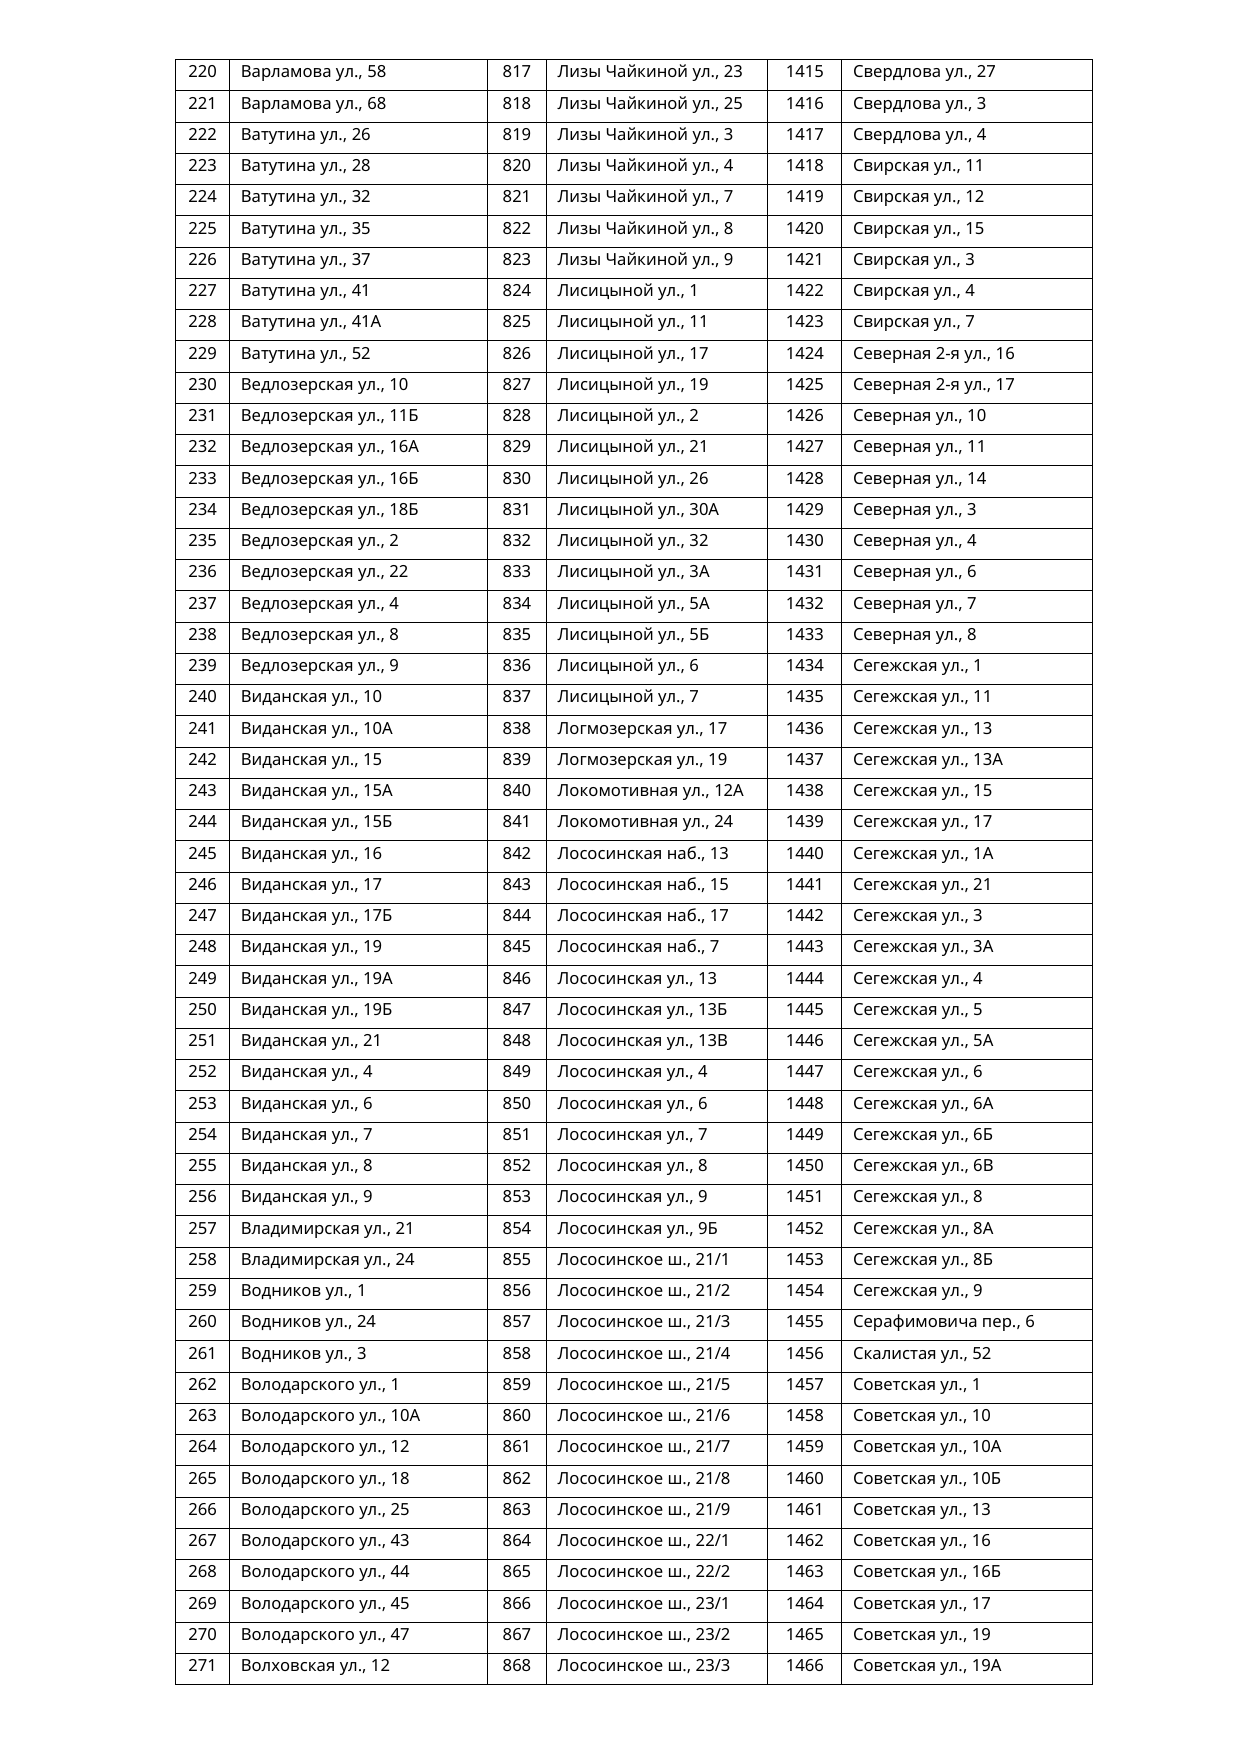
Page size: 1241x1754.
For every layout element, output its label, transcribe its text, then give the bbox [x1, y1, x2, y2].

table_cell Советская ул., 10А [842, 1435, 1092, 1465]
table_cell 856 [488, 1279, 546, 1309]
table_cell 1445 [768, 998, 841, 1028]
table_cell Свирская ул., 7 [842, 310, 1092, 340]
table_cell 1425 [768, 373, 841, 403]
table_cell Сегежская ул., 17 [842, 810, 1092, 840]
table_cell 240 [176, 685, 229, 715]
table_cell Волховская ул., 12 [230, 1654, 487, 1684]
table_cell 1451 [768, 1185, 841, 1215]
table_cell 832 [488, 529, 546, 559]
table_cell 249 [176, 966, 229, 997]
table_cell 1453 [768, 1248, 841, 1278]
table_cell Сегежская ул., 5А [842, 1029, 1092, 1059]
table_cell Виданская ул., 19А [230, 966, 487, 997]
table_cell 819 [488, 123, 546, 153]
table_cell Лососинская наб., 7 [547, 935, 767, 965]
table_cell 1446 [768, 1029, 841, 1059]
table_cell 836 [488, 654, 546, 684]
table_cell Володарского ул., 1 [230, 1373, 487, 1403]
table_cell Советская ул., 17 [842, 1591, 1092, 1622]
table_cell Ватутина ул., 32 [230, 185, 487, 215]
table_cell Ватутина ул., 35 [230, 216, 487, 247]
table_cell 864 [488, 1529, 546, 1559]
table_cell 840 [488, 779, 546, 809]
table_cell 227 [176, 279, 229, 309]
table_cell Виданская ул., 16 [230, 841, 487, 872]
table_cell Виданская ул., 10 [230, 685, 487, 715]
table_cell 268 [176, 1560, 229, 1590]
table_cell 1443 [768, 935, 841, 965]
table_cell 1457 [768, 1373, 841, 1403]
table_cell 825 [488, 310, 546, 340]
table_cell Сегежская ул., 6 [842, 1060, 1092, 1090]
table_cell Свирская ул., 4 [842, 279, 1092, 309]
table_cell Свирская ул., 12 [842, 185, 1092, 215]
table_cell 1442 [768, 904, 841, 934]
table_cell Володарского ул., 18 [230, 1466, 487, 1497]
table_cell 841 [488, 810, 546, 840]
table_cell Свердлова ул., 27 [842, 60, 1092, 90]
table_cell 823 [488, 248, 546, 278]
table_cell 253 [176, 1091, 229, 1122]
table_cell Володарского ул., 47 [230, 1623, 487, 1653]
table_cell Ватутина ул., 28 [230, 154, 487, 184]
table_cell 1429 [768, 498, 841, 528]
table_cell 833 [488, 560, 546, 590]
table_cell Советская ул., 1 [842, 1373, 1092, 1403]
table_cell Ватутина ул., 41А [230, 310, 487, 340]
table_cell Виданская ул., 4 [230, 1060, 487, 1090]
table_cell Сегежская ул., 11 [842, 685, 1092, 715]
table_cell 242 [176, 748, 229, 778]
table_cell 820 [488, 154, 546, 184]
table_cell Лососинская ул., 9Б [547, 1216, 767, 1247]
table_cell Ведлозерская ул., 22 [230, 560, 487, 590]
table_cell Лососинское ш., 21/8 [547, 1466, 767, 1497]
table_cell 241 [176, 716, 229, 747]
table_cell 264 [176, 1435, 229, 1465]
table_cell 223 [176, 154, 229, 184]
table_cell Сегежская ул., 8А [842, 1216, 1092, 1247]
table_cell Сегежская ул., 6А [842, 1091, 1092, 1122]
table_cell 269 [176, 1591, 229, 1622]
table_cell 837 [488, 685, 546, 715]
table_cell 1418 [768, 154, 841, 184]
table_cell 225 [176, 216, 229, 247]
table_cell Лисицыной ул., 3А [547, 560, 767, 590]
table_cell Северная 2-я ул., 16 [842, 341, 1092, 372]
table_cell 1462 [768, 1529, 841, 1559]
table_cell Лисицыной ул., 5А [547, 591, 767, 622]
table_cell Локомотивная ул., 12А [547, 779, 767, 809]
table_cell 271 [176, 1654, 229, 1684]
table_cell 1424 [768, 341, 841, 372]
table_cell 257 [176, 1216, 229, 1247]
table_cell Свердлова ул., 4 [842, 123, 1092, 153]
table_cell Виданская ул., 15А [230, 779, 487, 809]
table_cell Сегежская ул., 9 [842, 1279, 1092, 1309]
table_cell 1430 [768, 529, 841, 559]
table_cell Лососинское ш., 23/1 [547, 1591, 767, 1622]
table_cell Ватутина ул., 41 [230, 279, 487, 309]
table_cell Советская ул., 10Б [842, 1466, 1092, 1497]
table_cell Сегежская ул., 3А [842, 935, 1092, 965]
table_cell Лососинское ш., 22/2 [547, 1560, 767, 1590]
table_cell 246 [176, 873, 229, 903]
table_cell Ведлозерская ул., 16А [230, 435, 487, 465]
table_cell 1448 [768, 1091, 841, 1122]
table_cell Ватутина ул., 37 [230, 248, 487, 278]
table_cell Виданская ул., 19 [230, 935, 487, 965]
table_cell Советская ул., 13 [842, 1498, 1092, 1528]
table_cell Северная ул., 3 [842, 498, 1092, 528]
table_cell 818 [488, 91, 546, 122]
table_cell Лососинское ш., 21/3 [547, 1310, 767, 1340]
table_cell Лососинская ул., 13Б [547, 998, 767, 1028]
table_cell Лососинское ш., 21/1 [547, 1248, 767, 1278]
table_cell Виданская ул., 19Б [230, 998, 487, 1028]
table_cell Сегежская ул., 4 [842, 966, 1092, 997]
table_cell 265 [176, 1466, 229, 1497]
table_cell Ведлозерская ул., 2 [230, 529, 487, 559]
table_cell 239 [176, 654, 229, 684]
table_cell 231 [176, 404, 229, 434]
table_cell Володарского ул., 25 [230, 1498, 487, 1528]
table_cell 258 [176, 1248, 229, 1278]
table_cell 1456 [768, 1341, 841, 1372]
table_cell 867 [488, 1623, 546, 1653]
table_cell 247 [176, 904, 229, 934]
table_cell 826 [488, 341, 546, 372]
table_cell 857 [488, 1310, 546, 1340]
table_cell Сегежская ул., 15 [842, 779, 1092, 809]
table_cell 259 [176, 1279, 229, 1309]
table_cell 266 [176, 1498, 229, 1528]
table_cell Водников ул., 1 [230, 1279, 487, 1309]
table_cell 838 [488, 716, 546, 747]
table_cell 851 [488, 1123, 546, 1153]
table_cell Володарского ул., 44 [230, 1560, 487, 1590]
table_cell Северная ул., 7 [842, 591, 1092, 622]
table_cell Лисицыной ул., 32 [547, 529, 767, 559]
table_cell 1465 [768, 1623, 841, 1653]
table_cell 221 [176, 91, 229, 122]
table_cell Советская ул., 16 [842, 1529, 1092, 1559]
table_cell Северная ул., 14 [842, 466, 1092, 497]
table_cell 1447 [768, 1060, 841, 1090]
table_cell 1464 [768, 1591, 841, 1622]
table_cell Сегежская ул., 6В [842, 1154, 1092, 1184]
table_cell 1452 [768, 1216, 841, 1247]
table_cell Скалистая ул., 52 [842, 1341, 1092, 1372]
table_cell Северная ул., 4 [842, 529, 1092, 559]
table_cell Лососинская ул., 9 [547, 1185, 767, 1215]
table_cell Володарского ул., 45 [230, 1591, 487, 1622]
table_cell 1434 [768, 654, 841, 684]
table_cell 834 [488, 591, 546, 622]
table_cell Виданская ул., 10А [230, 716, 487, 747]
table_cell 270 [176, 1623, 229, 1653]
table_cell 263 [176, 1404, 229, 1434]
table_cell Советская ул., 19А [842, 1654, 1092, 1684]
table_cell Варламова ул., 58 [230, 60, 487, 90]
table_cell 1427 [768, 435, 841, 465]
table_cell Лососинская наб., 13 [547, 841, 767, 872]
table_cell 1432 [768, 591, 841, 622]
table_cell Сегежская ул., 13А [842, 748, 1092, 778]
table_cell 245 [176, 841, 229, 872]
table_cell 233 [176, 466, 229, 497]
table_cell 843 [488, 873, 546, 903]
table_cell 855 [488, 1248, 546, 1278]
table_cell Сегежская ул., 8Б [842, 1248, 1092, 1278]
table_cell 224 [176, 185, 229, 215]
table_cell Лисицыной ул., 21 [547, 435, 767, 465]
table_cell 848 [488, 1029, 546, 1059]
table_cell 237 [176, 591, 229, 622]
table_cell Северная ул., 10 [842, 404, 1092, 434]
table_cell Ватутина ул., 26 [230, 123, 487, 153]
table_cell 220 [176, 60, 229, 90]
table_cell Сегежская ул., 8 [842, 1185, 1092, 1215]
table_cell Северная ул., 8 [842, 623, 1092, 653]
table_cell Сегежская ул., 5 [842, 998, 1092, 1028]
table_cell Лососинское ш., 21/2 [547, 1279, 767, 1309]
table_cell Свирская ул., 3 [842, 248, 1092, 278]
table_cell Лососинская ул., 7 [547, 1123, 767, 1153]
table_cell 862 [488, 1466, 546, 1497]
table_cell 238 [176, 623, 229, 653]
table_cell 254 [176, 1123, 229, 1153]
table_cell Лососинская ул., 4 [547, 1060, 767, 1090]
table_cell Лисицыной ул., 1 [547, 279, 767, 309]
table_cell 267 [176, 1529, 229, 1559]
table_cell 860 [488, 1404, 546, 1434]
table_cell Водников ул., 3 [230, 1341, 487, 1372]
table_cell 1436 [768, 716, 841, 747]
table_cell Лисицыной ул., 5Б [547, 623, 767, 653]
table_cell 261 [176, 1341, 229, 1372]
table_cell 1440 [768, 841, 841, 872]
table_cell Ведлозерская ул., 16Б [230, 466, 487, 497]
table_cell 229 [176, 341, 229, 372]
table_cell 858 [488, 1341, 546, 1372]
table_cell 827 [488, 373, 546, 403]
table_cell 850 [488, 1091, 546, 1122]
table_cell Лизы Чайкиной ул., 7 [547, 185, 767, 215]
table_cell 821 [488, 185, 546, 215]
table_cell Виданская ул., 7 [230, 1123, 487, 1153]
table_cell Сегежская ул., 1А [842, 841, 1092, 872]
table_cell 822 [488, 216, 546, 247]
table_cell Северная 2-я ул., 17 [842, 373, 1092, 403]
table_cell Лисицыной ул., 26 [547, 466, 767, 497]
table_cell Советская ул., 16Б [842, 1560, 1092, 1590]
table_cell Владимирская ул., 24 [230, 1248, 487, 1278]
table_cell 1416 [768, 91, 841, 122]
table_cell Лососинская ул., 13В [547, 1029, 767, 1059]
table_cell Лососинское ш., 21/4 [547, 1341, 767, 1372]
table_cell Ведлозерская ул., 4 [230, 591, 487, 622]
table_cell 844 [488, 904, 546, 934]
table_cell 1458 [768, 1404, 841, 1434]
table_cell 852 [488, 1154, 546, 1184]
table_cell Виданская ул., 15Б [230, 810, 487, 840]
table_cell Лисицыной ул., 19 [547, 373, 767, 403]
table_cell 234 [176, 498, 229, 528]
table_cell 835 [488, 623, 546, 653]
table_cell 1439 [768, 810, 841, 840]
table_cell Виданская ул., 15 [230, 748, 487, 778]
table_cell Виданская ул., 17 [230, 873, 487, 903]
table_cell 1422 [768, 279, 841, 309]
table_cell Сегежская ул., 13 [842, 716, 1092, 747]
table_cell 861 [488, 1435, 546, 1465]
table_cell 1463 [768, 1560, 841, 1590]
table_cell Серафимовича пер., 6 [842, 1310, 1092, 1340]
table_cell 1435 [768, 685, 841, 715]
table_cell 1444 [768, 966, 841, 997]
table_cell 248 [176, 935, 229, 965]
table_cell Свирская ул., 15 [842, 216, 1092, 247]
table_cell 859 [488, 1373, 546, 1403]
table_cell 1449 [768, 1123, 841, 1153]
table_cell 226 [176, 248, 229, 278]
table_cell 244 [176, 810, 229, 840]
table_cell Лисицыной ул., 2 [547, 404, 767, 434]
table_cell Лисицыной ул., 11 [547, 310, 767, 340]
table_cell 1420 [768, 216, 841, 247]
table_cell 1433 [768, 623, 841, 653]
table_cell Ведлозерская ул., 18Б [230, 498, 487, 528]
table_cell 1460 [768, 1466, 841, 1497]
table_cell Лизы Чайкиной ул., 23 [547, 60, 767, 90]
table_cell Лисицыной ул., 17 [547, 341, 767, 372]
table_cell Виданская ул., 9 [230, 1185, 487, 1215]
table_cell 260 [176, 1310, 229, 1340]
table_cell Лососинское ш., 23/3 [547, 1654, 767, 1684]
table_cell 824 [488, 279, 546, 309]
table_cell Лизы Чайкиной ул., 4 [547, 154, 767, 184]
table_cell Лососинская ул., 6 [547, 1091, 767, 1122]
table_cell 839 [488, 748, 546, 778]
table_cell 252 [176, 1060, 229, 1090]
table_cell Лососинская наб., 17 [547, 904, 767, 934]
table_cell 222 [176, 123, 229, 153]
table_cell 1455 [768, 1310, 841, 1340]
table_cell 847 [488, 998, 546, 1028]
table_cell 1421 [768, 248, 841, 278]
table_cell Володарского ул., 10А [230, 1404, 487, 1434]
table_cell 1417 [768, 123, 841, 153]
table_cell Лососинская наб., 15 [547, 873, 767, 903]
table_cell Лизы Чайкиной ул., 3 [547, 123, 767, 153]
table_cell 831 [488, 498, 546, 528]
table_cell Сегежская ул., 3 [842, 904, 1092, 934]
table_cell 255 [176, 1154, 229, 1184]
table_cell Ведлозерская ул., 8 [230, 623, 487, 653]
table_cell 817 [488, 60, 546, 90]
table_cell Северная ул., 6 [842, 560, 1092, 590]
table_cell Лососинское ш., 22/1 [547, 1529, 767, 1559]
table_cell 828 [488, 404, 546, 434]
table_cell 830 [488, 466, 546, 497]
table_cell Ватутина ул., 52 [230, 341, 487, 372]
table_cell 863 [488, 1498, 546, 1528]
table_cell Володарского ул., 12 [230, 1435, 487, 1465]
table_cell 1461 [768, 1498, 841, 1528]
table_cell Советская ул., 10 [842, 1404, 1092, 1434]
table_cell 1419 [768, 185, 841, 215]
table_cell Свердлова ул., 3 [842, 91, 1092, 122]
table_cell 1428 [768, 466, 841, 497]
table_cell 846 [488, 966, 546, 997]
table_cell 230 [176, 373, 229, 403]
table_cell 1426 [768, 404, 841, 434]
table_cell 1423 [768, 310, 841, 340]
table_cell 865 [488, 1560, 546, 1590]
table_cell Лососинская ул., 8 [547, 1154, 767, 1184]
table_cell 868 [488, 1654, 546, 1684]
table_cell 1466 [768, 1654, 841, 1684]
table_cell Лисицыной ул., 7 [547, 685, 767, 715]
table_cell 1438 [768, 779, 841, 809]
table_cell 262 [176, 1373, 229, 1403]
table_cell 256 [176, 1185, 229, 1215]
table_cell Ведлозерская ул., 9 [230, 654, 487, 684]
table_cell 845 [488, 935, 546, 965]
table_cell 250 [176, 998, 229, 1028]
table_cell Лососинское ш., 21/9 [547, 1498, 767, 1528]
table_cell Виданская ул., 21 [230, 1029, 487, 1059]
table_cell 1437 [768, 748, 841, 778]
table_cell Локомотивная ул., 24 [547, 810, 767, 840]
table_cell 236 [176, 560, 229, 590]
table_cell Лизы Чайкиной ул., 25 [547, 91, 767, 122]
table_cell 849 [488, 1060, 546, 1090]
table_cell 1431 [768, 560, 841, 590]
table_cell Сегежская ул., 21 [842, 873, 1092, 903]
table_cell 243 [176, 779, 229, 809]
table_cell 228 [176, 310, 229, 340]
table_cell 1415 [768, 60, 841, 90]
table_cell Лососинское ш., 23/2 [547, 1623, 767, 1653]
table_cell 235 [176, 529, 229, 559]
table_cell Виданская ул., 6 [230, 1091, 487, 1122]
table_cell Сегежская ул., 1 [842, 654, 1092, 684]
table_cell Лизы Чайкиной ул., 9 [547, 248, 767, 278]
table_cell 829 [488, 435, 546, 465]
table_cell Варламова ул., 68 [230, 91, 487, 122]
table_cell Северная ул., 11 [842, 435, 1092, 465]
table_cell Лососинская ул., 13 [547, 966, 767, 997]
table_cell 1441 [768, 873, 841, 903]
table_cell Логмозерская ул., 19 [547, 748, 767, 778]
table_cell Свирская ул., 11 [842, 154, 1092, 184]
table_cell Лососинское ш., 21/5 [547, 1373, 767, 1403]
table_cell Владимирская ул., 21 [230, 1216, 487, 1247]
table_cell Водников ул., 24 [230, 1310, 487, 1340]
table_cell Виданская ул., 17Б [230, 904, 487, 934]
table_cell Сегежская ул., 6Б [842, 1123, 1092, 1153]
table_cell 842 [488, 841, 546, 872]
table_cell Лососинское ш., 21/7 [547, 1435, 767, 1465]
table_cell Лисицыной ул., 6 [547, 654, 767, 684]
table_cell 854 [488, 1216, 546, 1247]
table_cell Лизы Чайкиной ул., 8 [547, 216, 767, 247]
table_cell 853 [488, 1185, 546, 1215]
table_cell Советская ул., 19 [842, 1623, 1092, 1653]
table_cell 251 [176, 1029, 229, 1059]
table_cell Лососинское ш., 21/6 [547, 1404, 767, 1434]
table_cell Ведлозерская ул., 10 [230, 373, 487, 403]
table_cell Ведлозерская ул., 11Б [230, 404, 487, 434]
table_cell 1459 [768, 1435, 841, 1465]
table_cell 866 [488, 1591, 546, 1622]
table_cell Володарского ул., 43 [230, 1529, 487, 1559]
table_cell Виданская ул., 8 [230, 1154, 487, 1184]
table_cell 1450 [768, 1154, 841, 1184]
table_cell Лисицыной ул., 30А [547, 498, 767, 528]
table_cell 232 [176, 435, 229, 465]
table_cell Логмозерская ул., 17 [547, 716, 767, 747]
table_cell 1454 [768, 1279, 841, 1309]
